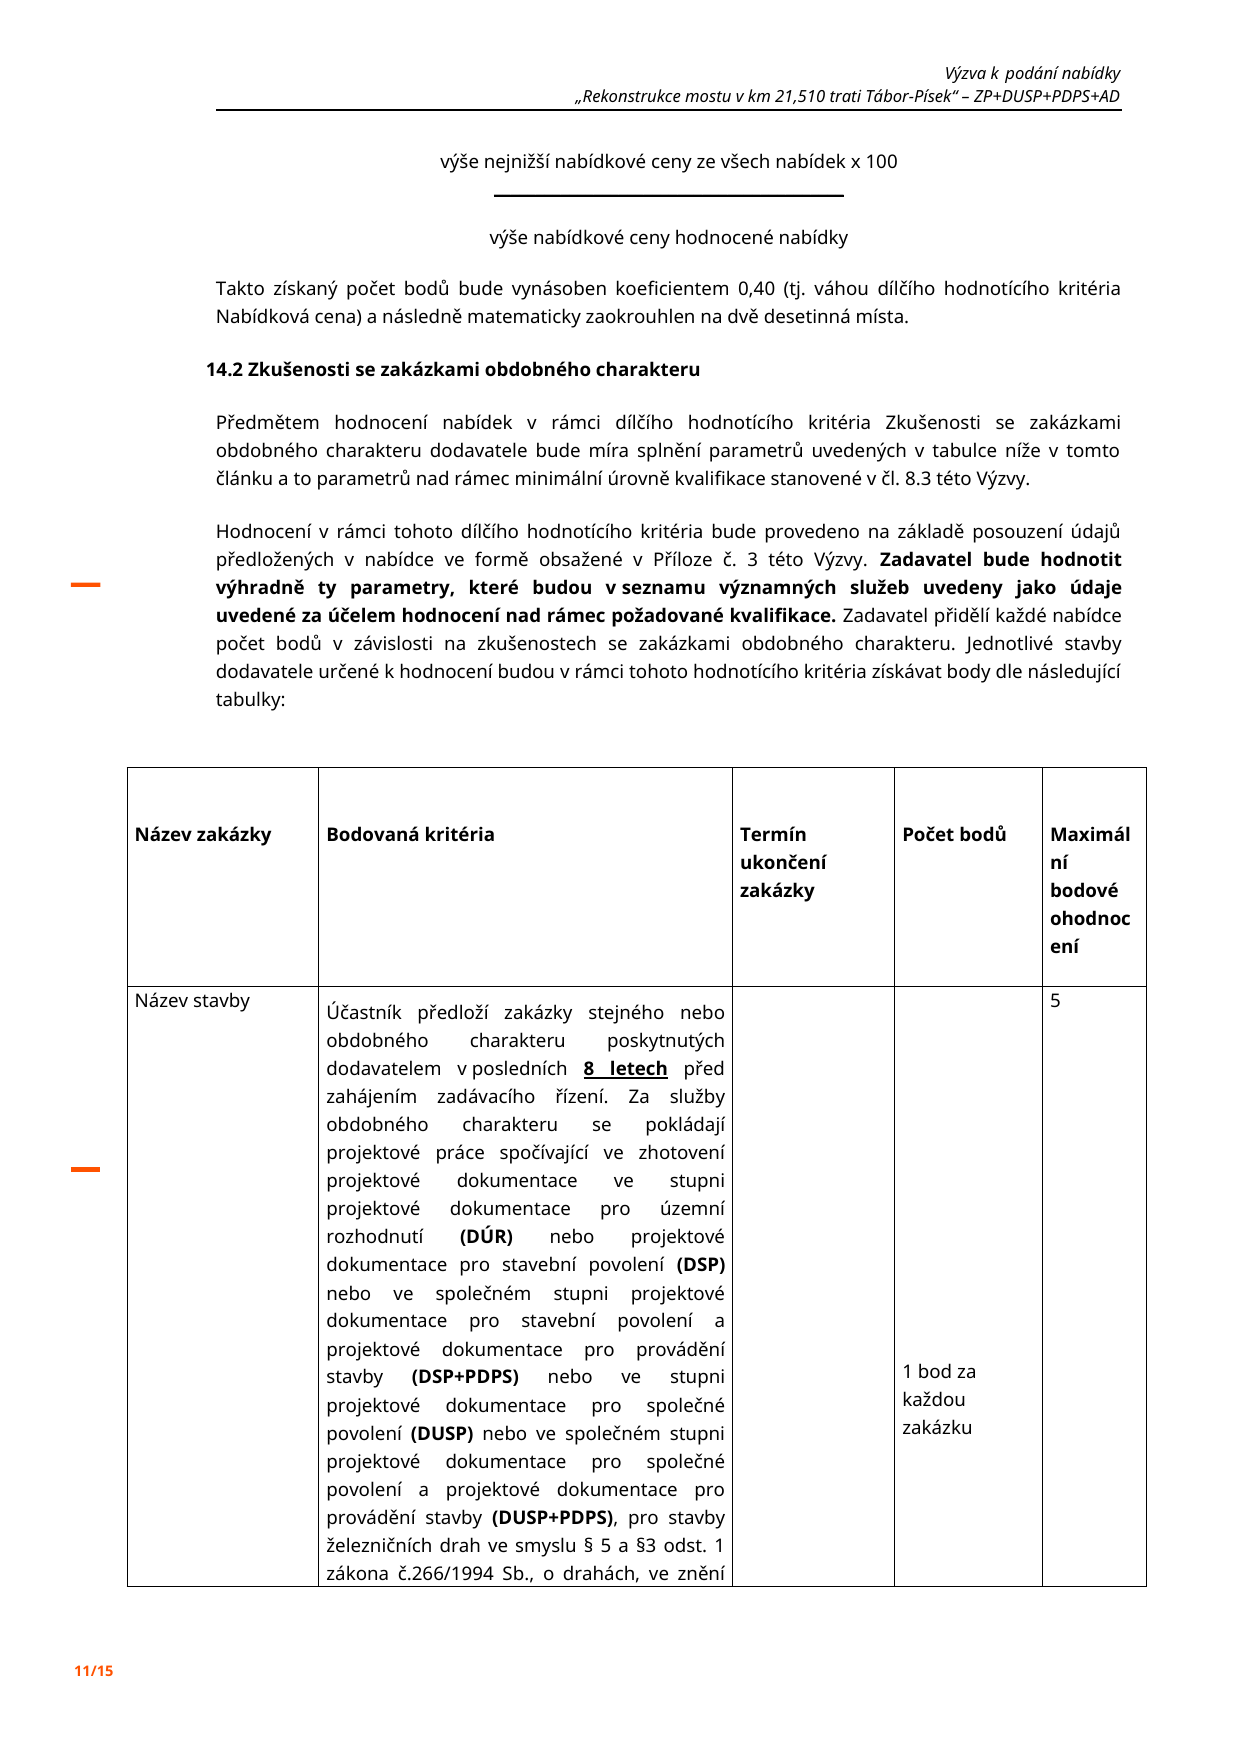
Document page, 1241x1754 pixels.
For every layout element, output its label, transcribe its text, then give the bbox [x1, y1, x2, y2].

table_cell 5 [1043, 987, 1146, 1586]
table_cell [733, 987, 894, 1586]
text výše nejnižší nabídkové ceny ze všech nabídek x 100 [216, 148, 1122, 173]
table_header Termín ukončení zakázky [733, 768, 894, 986]
table_cell Název stavby [128, 987, 318, 1586]
text Takto získaný počet bodů bude vynásoben koeficientem 0,40 (tj. váhou dílčího hodnotícího kritéria Nabídková cena) a následně matematicky zaokrouhlen na dvě desetinná místa. [216, 275, 1122, 328]
text __________________________________________ [216, 173, 1122, 199]
text Předmětem hodnocení nabídek v rámci dílčího hodnotícího kritéria Zkušenosti se zakázkami obdobného charakteru dodavatele bude míra splnění parametrů uvedených v tabulce níže v tomto článku a to parametrů nad rámec minimální úrovně kvalifikace stanovené v čl. 8.3 této Výzvy. [216, 409, 1122, 491]
table_header Počet bodů [895, 768, 1042, 986]
text výše nabídkové ceny hodnocené nabídky [216, 224, 1122, 250]
text Hodnocení v rámci tohoto dílčího hodnotícího kritéria bude provedeno na základě posouzení údajů předložených v nabídce ve formě obsažené v Příloze č. 3 této Výzvy. Zadavatel bude hodnotit výhradně ty parametry, které budou v seznamu významných služeb uvedeny jako údaje uvedené za účelem hodnocení nad rámec požadované kvalifikace. Zadavatel přidělí každé nabídce počet bodů v závislosti na zkušenostech se zakázkami obdobného charakteru. Jednotlivé stavby dodavatele určené k hodnocení budou v rámci tohoto hodnotícího kritéria získávat body dle následující tabulky: [216, 518, 1122, 712]
table_header Bodovaná kritéria [319, 768, 732, 986]
table_header Maximální bodové ohodnocení [1043, 768, 1146, 986]
text 14.2 Zkušenosti se zakázkami obdobného charakteru [171, 356, 1122, 382]
table_header Název zakázky [128, 768, 318, 986]
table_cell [319, 987, 732, 1586]
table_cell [895, 987, 1042, 1586]
